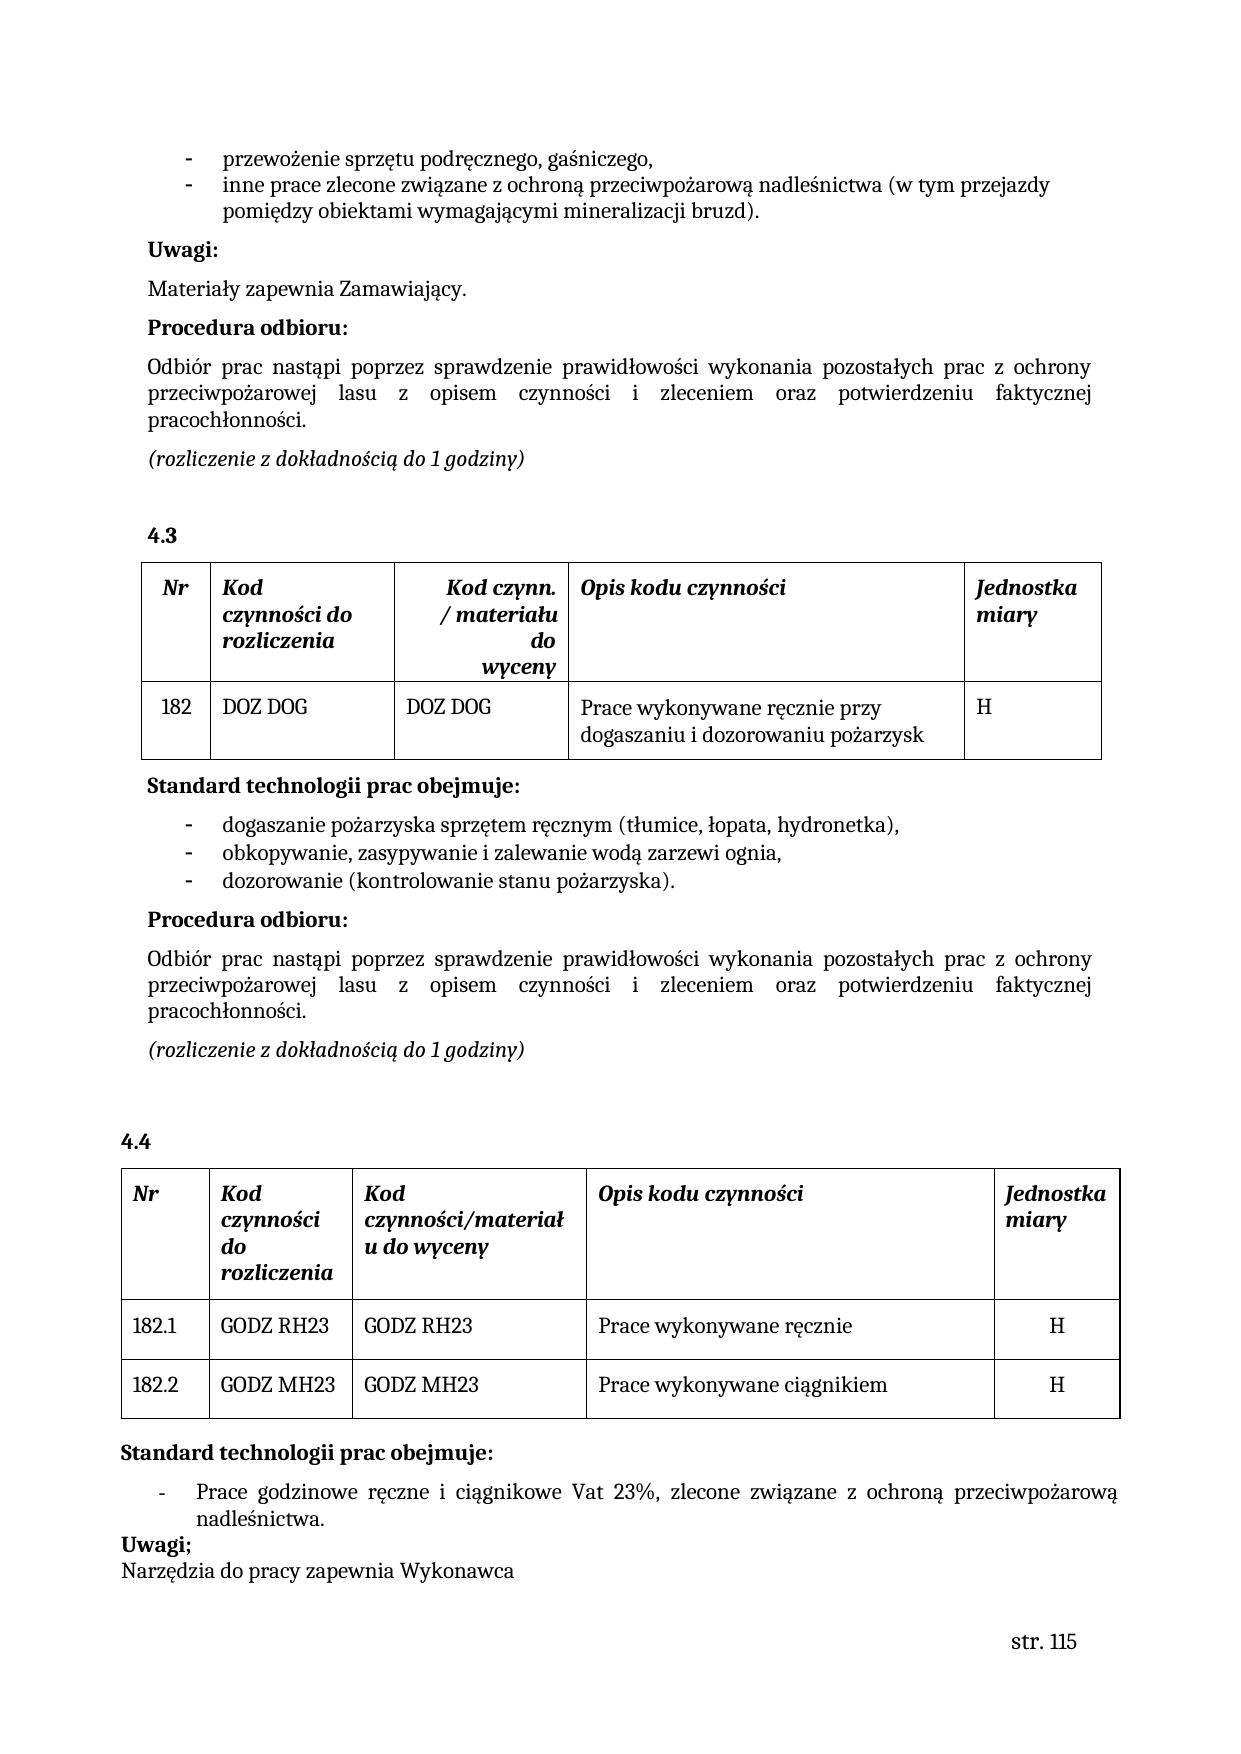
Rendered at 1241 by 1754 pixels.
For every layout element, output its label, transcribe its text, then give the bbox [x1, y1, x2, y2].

subtitle Uwagi: [147, 237, 1119, 264]
text Odbiór prac nastąpi poprzez sprawdzenie prawidłowości wykonania pozostałych prac z ochrony przeciwpożarowej lasu z opisem czynności i zleceniem oraz potwierdzeniu faktycznej pracochłonności. [147, 354, 1093, 433]
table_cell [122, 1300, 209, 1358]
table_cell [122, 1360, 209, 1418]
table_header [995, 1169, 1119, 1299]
text Uwagi; [121, 1532, 1119, 1558]
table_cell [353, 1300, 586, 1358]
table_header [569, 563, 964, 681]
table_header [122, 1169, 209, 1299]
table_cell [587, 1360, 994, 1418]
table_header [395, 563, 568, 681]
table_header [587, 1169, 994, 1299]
subtitle Procedura odbioru: [147, 315, 1119, 341]
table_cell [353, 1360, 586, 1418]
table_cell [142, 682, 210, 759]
text (rozliczenie z dokładnością do 1 godziny) [147, 445, 1119, 472]
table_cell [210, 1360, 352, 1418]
list dogaszanie pożarzyska sprzętem ręcznym (tłumice, łopata, hydronetka), [185, 811, 1119, 838]
subtitle Procedura odbioru: [147, 907, 1119, 933]
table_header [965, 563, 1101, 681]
list dozorowanie (kontrolowanie stanu pożarzyska). [185, 866, 1119, 894]
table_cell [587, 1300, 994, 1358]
text - Prace godzinowe ręczne i ciągnikowe Vat 23%, zlecone związane z ochroną przeciwpożarową nadleśnictwa. [158, 1479, 1119, 1532]
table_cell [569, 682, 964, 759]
text  inne prace zlecone związane z ochroną przeciwpożarową nadleśnictwa (w tym przejazdy pomiędzy obiektami wymagającymi mineralizacji bruzd). [185, 172, 1093, 225]
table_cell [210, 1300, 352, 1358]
text Materiały zapewnia Zamawiający. [147, 276, 1119, 302]
text Standard technologii prac obejmuje: [147, 773, 1119, 799]
text Standard technologii prac obejmuje: [121, 1440, 1119, 1466]
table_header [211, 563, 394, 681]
text Odbiór prac nastąpi poprzez sprawdzenie prawidłowości wykonania pozostałych prac z ochrony przeciwpożarowej lasu z opisem czynności i zleceniem oraz potwierdzeniu faktycznej pracochłonności. [147, 945, 1093, 1024]
text 4.4 [121, 1128, 1119, 1155]
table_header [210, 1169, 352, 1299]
list obkopywanie, zasypywanie i zalewanie wodą zarzewi ognia, [185, 838, 1119, 866]
text (rozliczenie z dokładnością do 1 godziny) [147, 1037, 1119, 1063]
subtitle 4.3 [147, 523, 1119, 549]
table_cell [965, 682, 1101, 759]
text  przewożenie sprzętu podręcznego, gaśniczego, [185, 146, 1119, 172]
text Narzędzia do pracy zapewnia Wykonawca [121, 1558, 1119, 1584]
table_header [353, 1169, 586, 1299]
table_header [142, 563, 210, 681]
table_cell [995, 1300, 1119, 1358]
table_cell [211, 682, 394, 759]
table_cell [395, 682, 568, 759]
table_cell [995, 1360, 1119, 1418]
